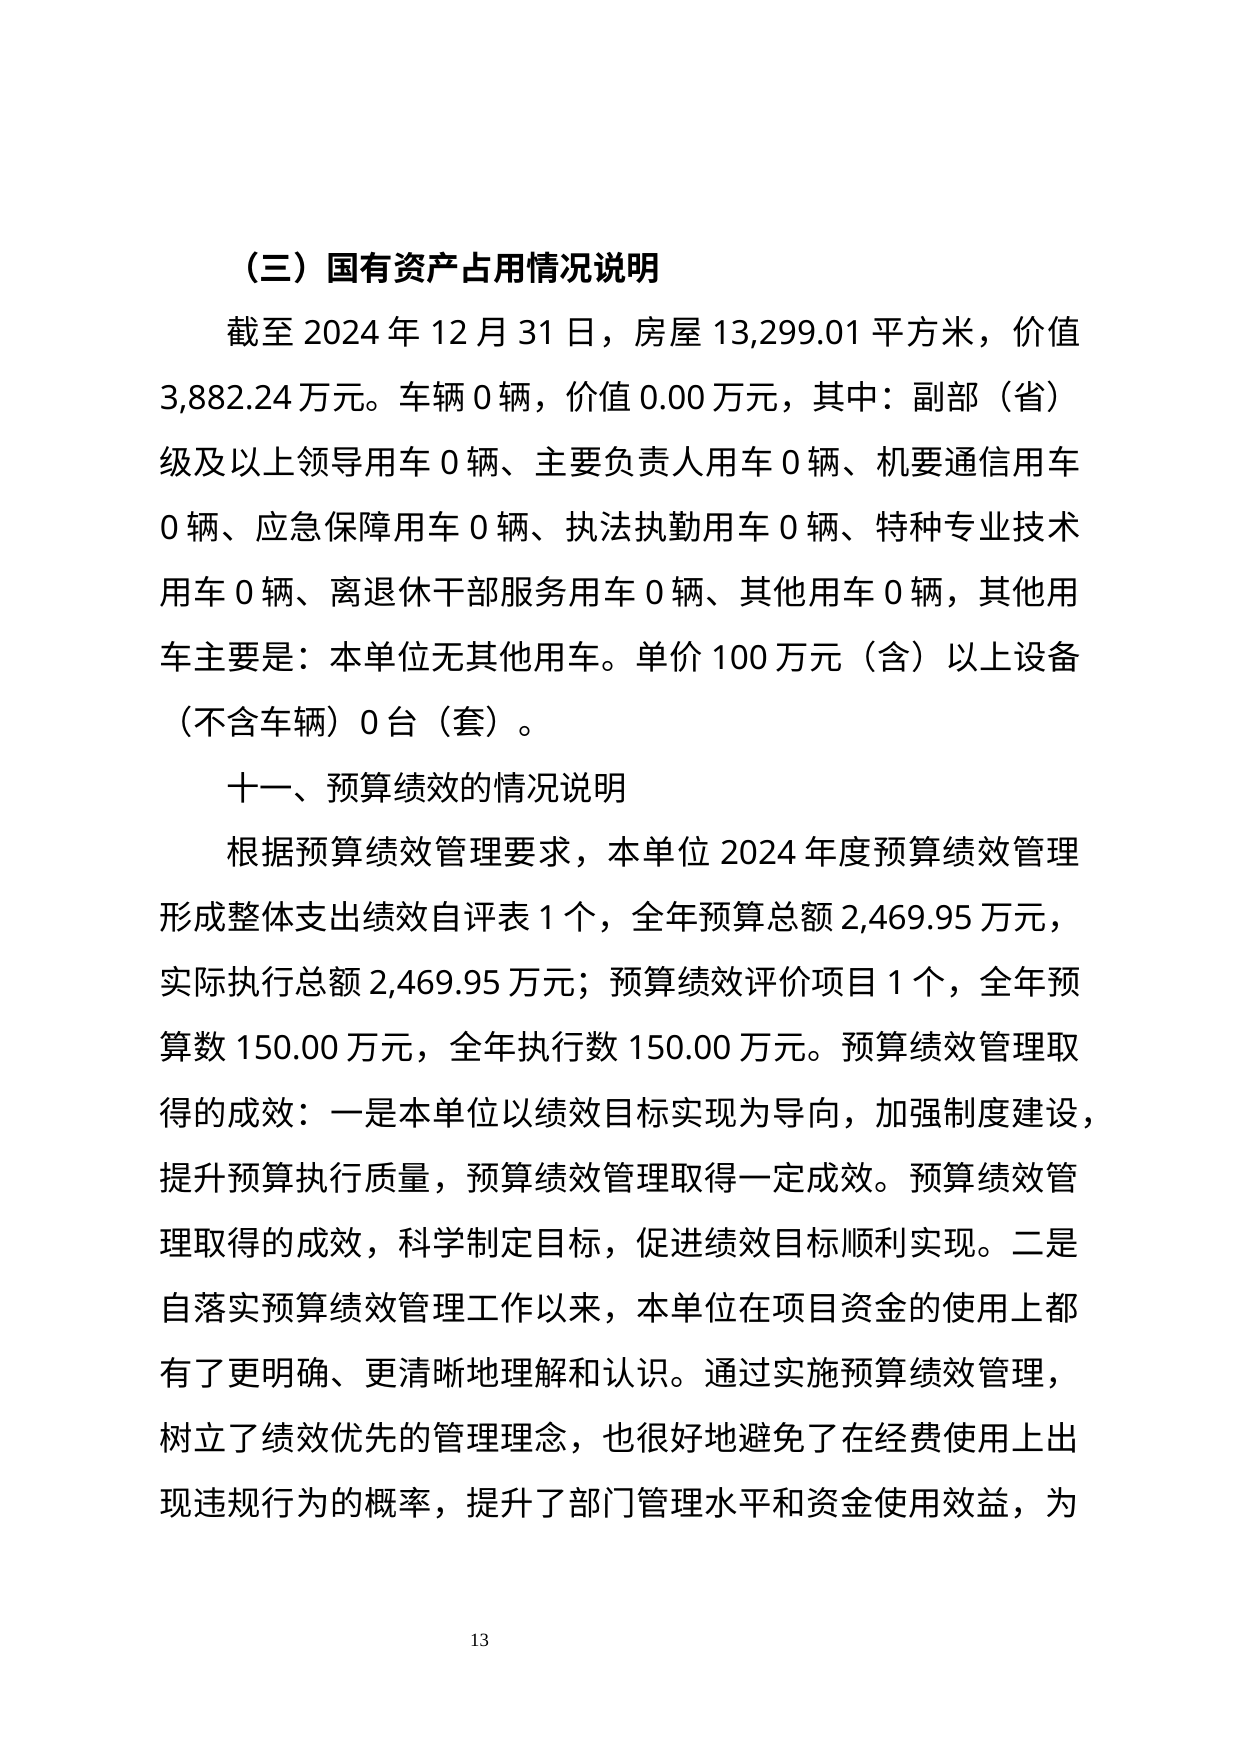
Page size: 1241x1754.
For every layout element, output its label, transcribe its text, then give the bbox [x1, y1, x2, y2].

text 十一、预算绩效的情况说明 [159, 753, 1081, 818]
text 截至2024年12月31日，房屋13,299.01平方米，价值3,882.24万元。车辆0辆，价值0.00万元，其中：副部（省）级及以上领导用车0辆、主要负责人用车0辆、机要通信用车0辆、应急保障用车0辆、执法执勤用车0辆、特种专业技术用车0辆、离退休干部服务用车0辆、其他用车0辆，其他用车主要是：本单位无其他用车。单价100万元（含）以上设备（不含车辆）0台（套）。 [159, 298, 1081, 753]
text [159, 818, 1081, 1533]
text （三）国有资产占用情况说明 [159, 233, 1081, 298]
